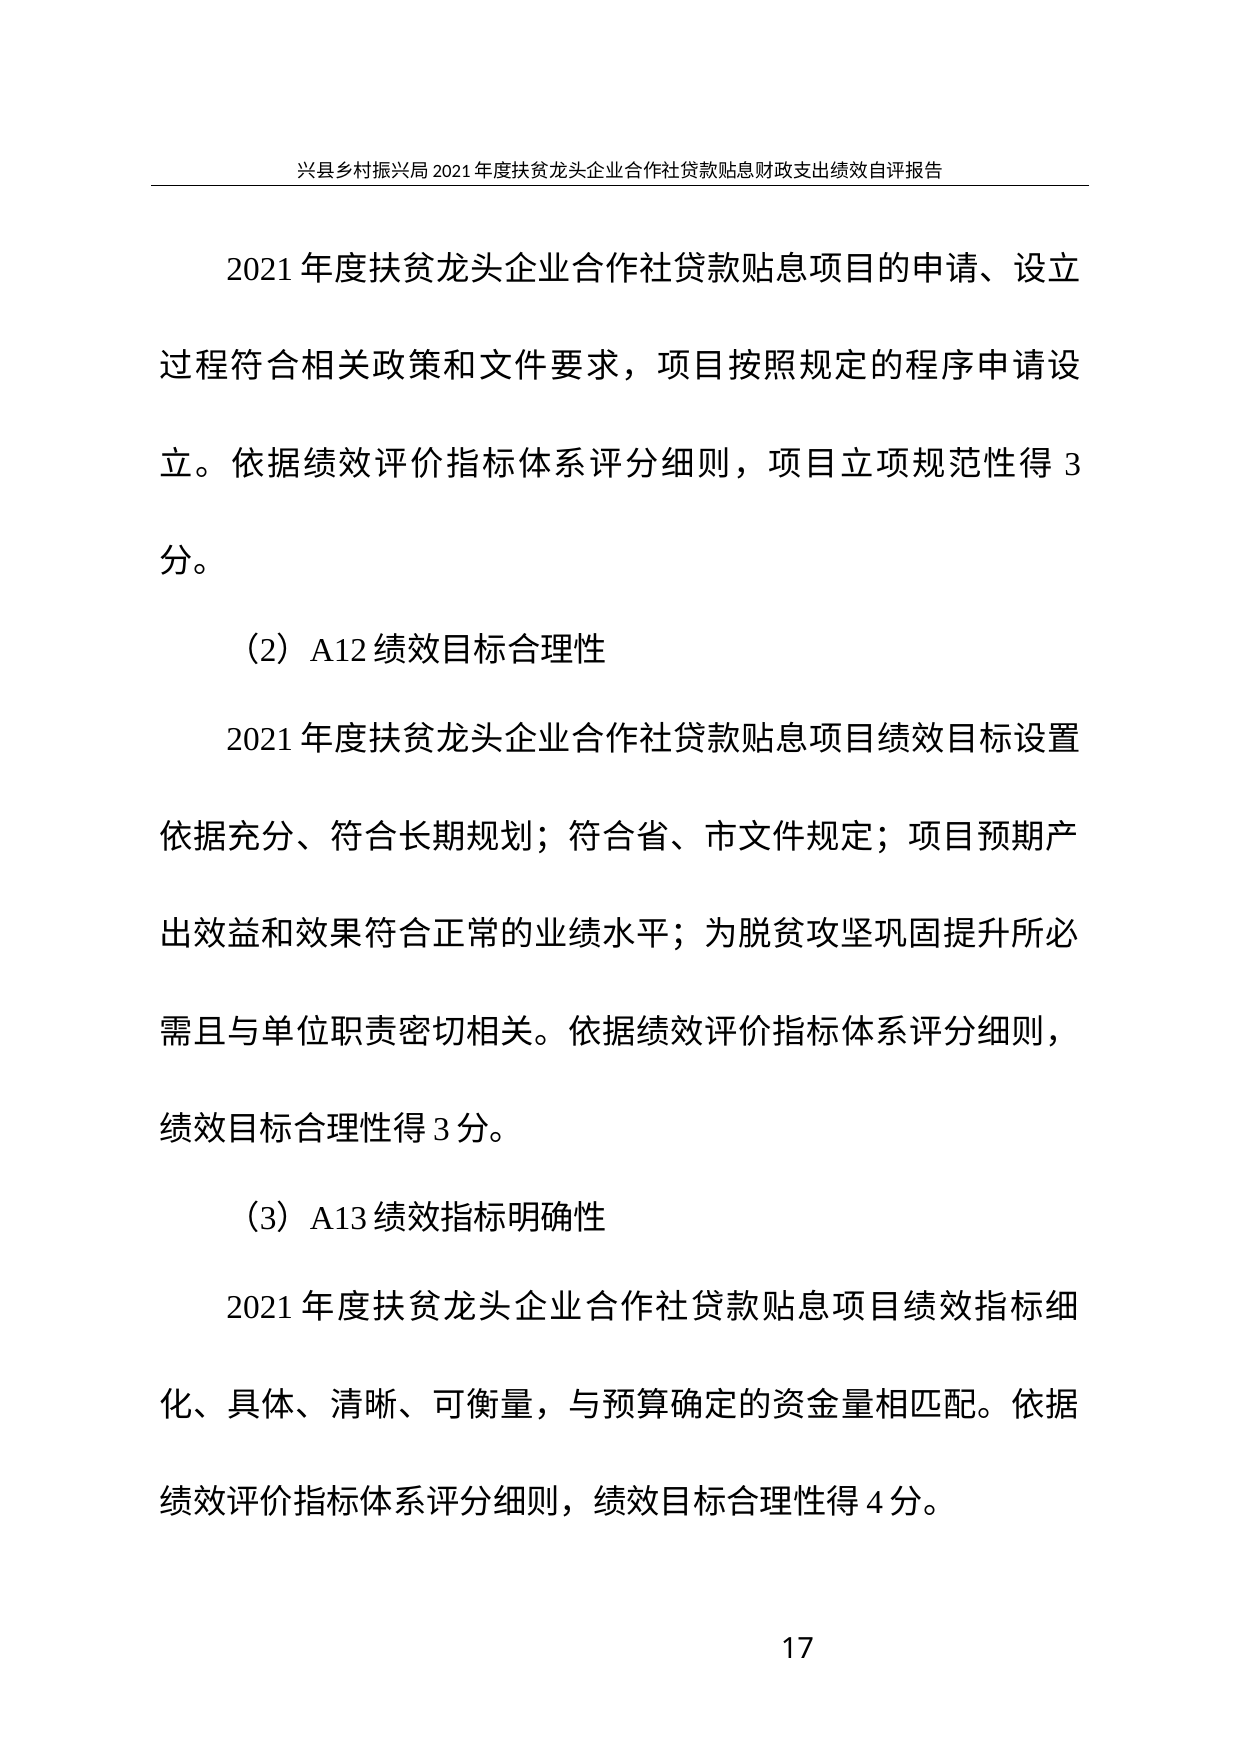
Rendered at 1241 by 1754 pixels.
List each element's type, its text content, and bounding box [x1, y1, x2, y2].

list A13绩效指标明确性 [159, 1183, 1081, 1248]
text 2021年度扶贫龙头企业合作社贷款贴息项目绩效目标设置依据充分、符合长期规划；符合省、市文件规定；项目预期产出效益和效果符合正常的业绩水平；为脱贫攻坚巩固提升所必需且与单位职责密切相关。依据绩效评价指标体系评分细则，绩效目标合理性得3分。 [159, 703, 1081, 1158]
text 2021年度扶贫龙头企业合作社贷款贴息项目的申请、设立过程符合相关政策和文件要求，项目按照规定的程序申请设立。依据绩效评价指标体系评分细则，项目立项规范性得3分。 [159, 233, 1081, 590]
list A12绩效目标合理性 [159, 614, 1081, 679]
text 2021年度扶贫龙头企业合作社贷款贴息项目绩效指标细化、具体、清晰、可衡量，与预算确定的资金量相匹配。依据绩效评价指标体系评分细则，绩效目标合理性得4分。 [159, 1272, 1081, 1532]
